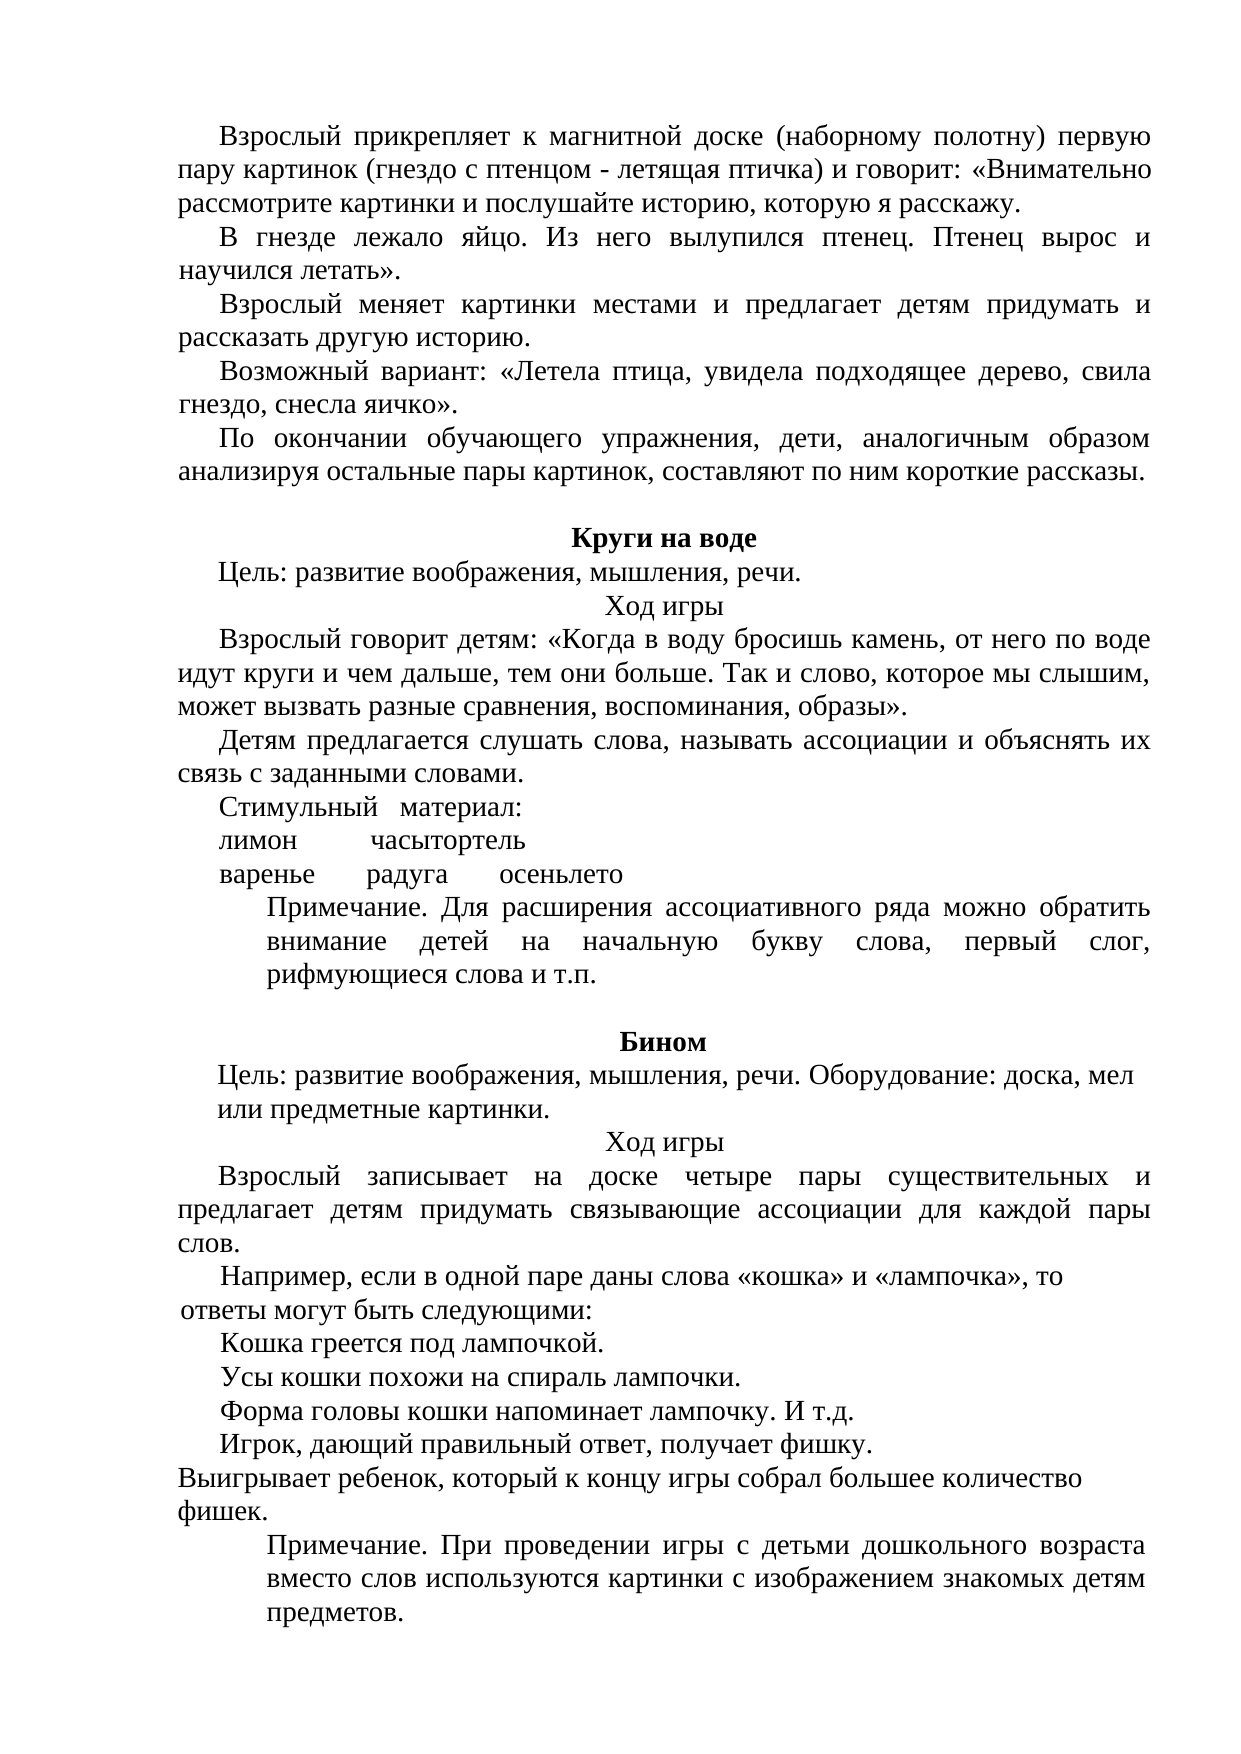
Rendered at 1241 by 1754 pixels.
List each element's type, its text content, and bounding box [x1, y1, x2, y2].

text Взрослый записывает на доске четыре пары существительных и предлагает детям придумать связывающие ассоциации для каждой пары слов. [177, 1158, 1152, 1258]
text Бином [177, 1024, 1149, 1057]
text Взрослый меняет картинки местами и предлагает детям придумать и рассказать другую историю. [178, 286, 1152, 353]
text Игрок, дающий правильный ответ, получает фишку. [219, 1426, 1152, 1460]
text Например, если в одной паре даны слова «кошка» и «лампочка», то ответы могут быть следующими: [180, 1258, 1152, 1326]
text По окончании обучающего упражнения, дети, аналогичным образом анализируя остальные пары картинок, составляют по ним короткие рассказы. [178, 420, 1151, 487]
text В гнезде лежало яйцо. Из него вылупился птенец. Птенец вырос и научился летать». [179, 219, 1152, 286]
text Круги на воде [177, 521, 1151, 554]
text Детям предлагается слушать слова, называть ассоциации и объяснять их связь с заданными словами. [177, 722, 1152, 789]
text Форма головы кошки напоминает лампочку. И т.д. [220, 1393, 1152, 1426]
text лимон часытортель [218, 822, 972, 856]
text Кошка греется под лампочкой. [220, 1326, 1152, 1359]
text Цель: развитие воображения, мышления, речи. [218, 554, 1152, 588]
text Возможный вариант: «Летела птица, увидела подходящее дерево, свила гнездо, снесла яичко». [179, 353, 1152, 420]
text Взрослый прикрепляет к магнитной доске (наборному полотну) первую пару картинок (гнездо с птенцом - летящая птичка) и говорит: «Внимательно рассмотрите картинки и послушайте историю, которую я расскажу. [177, 118, 1152, 219]
text Взрослый говорит детям: «Когда в воду бросишь камень, от него по воде идут круги и чем дальше, тем они больше. Так и слово, которое мы слышим, может вызвать разные сравнения, воспоминания, образы». [177, 621, 1152, 722]
text варенье радуга осеньлето [219, 856, 1152, 889]
text Усы кошки похожи на спираль лампочки. [220, 1359, 1152, 1393]
text Ход игры [177, 1124, 1152, 1158]
text Стимульный материал: [218, 789, 972, 822]
text Цель: развитие воображения, мышления, речи. Оборудование: доска, мел или предметные картинки. [217, 1057, 1152, 1124]
text Выигрывает ребенок, который к концу игры собрал большее количество фишек. [177, 1460, 1152, 1527]
text Примечание. Для расширения ассоциативного ряда можно обратить внимание детей на начальную букву слова, первый слог, рифмующиеся слова и т.п. [266, 889, 1152, 990]
text Ход игры [177, 588, 1151, 621]
text Примечание. При проведении игры с детьми дошкольного возраста вместо слов используются картинки с изображением знакомых детям предметов. [266, 1527, 1146, 1627]
